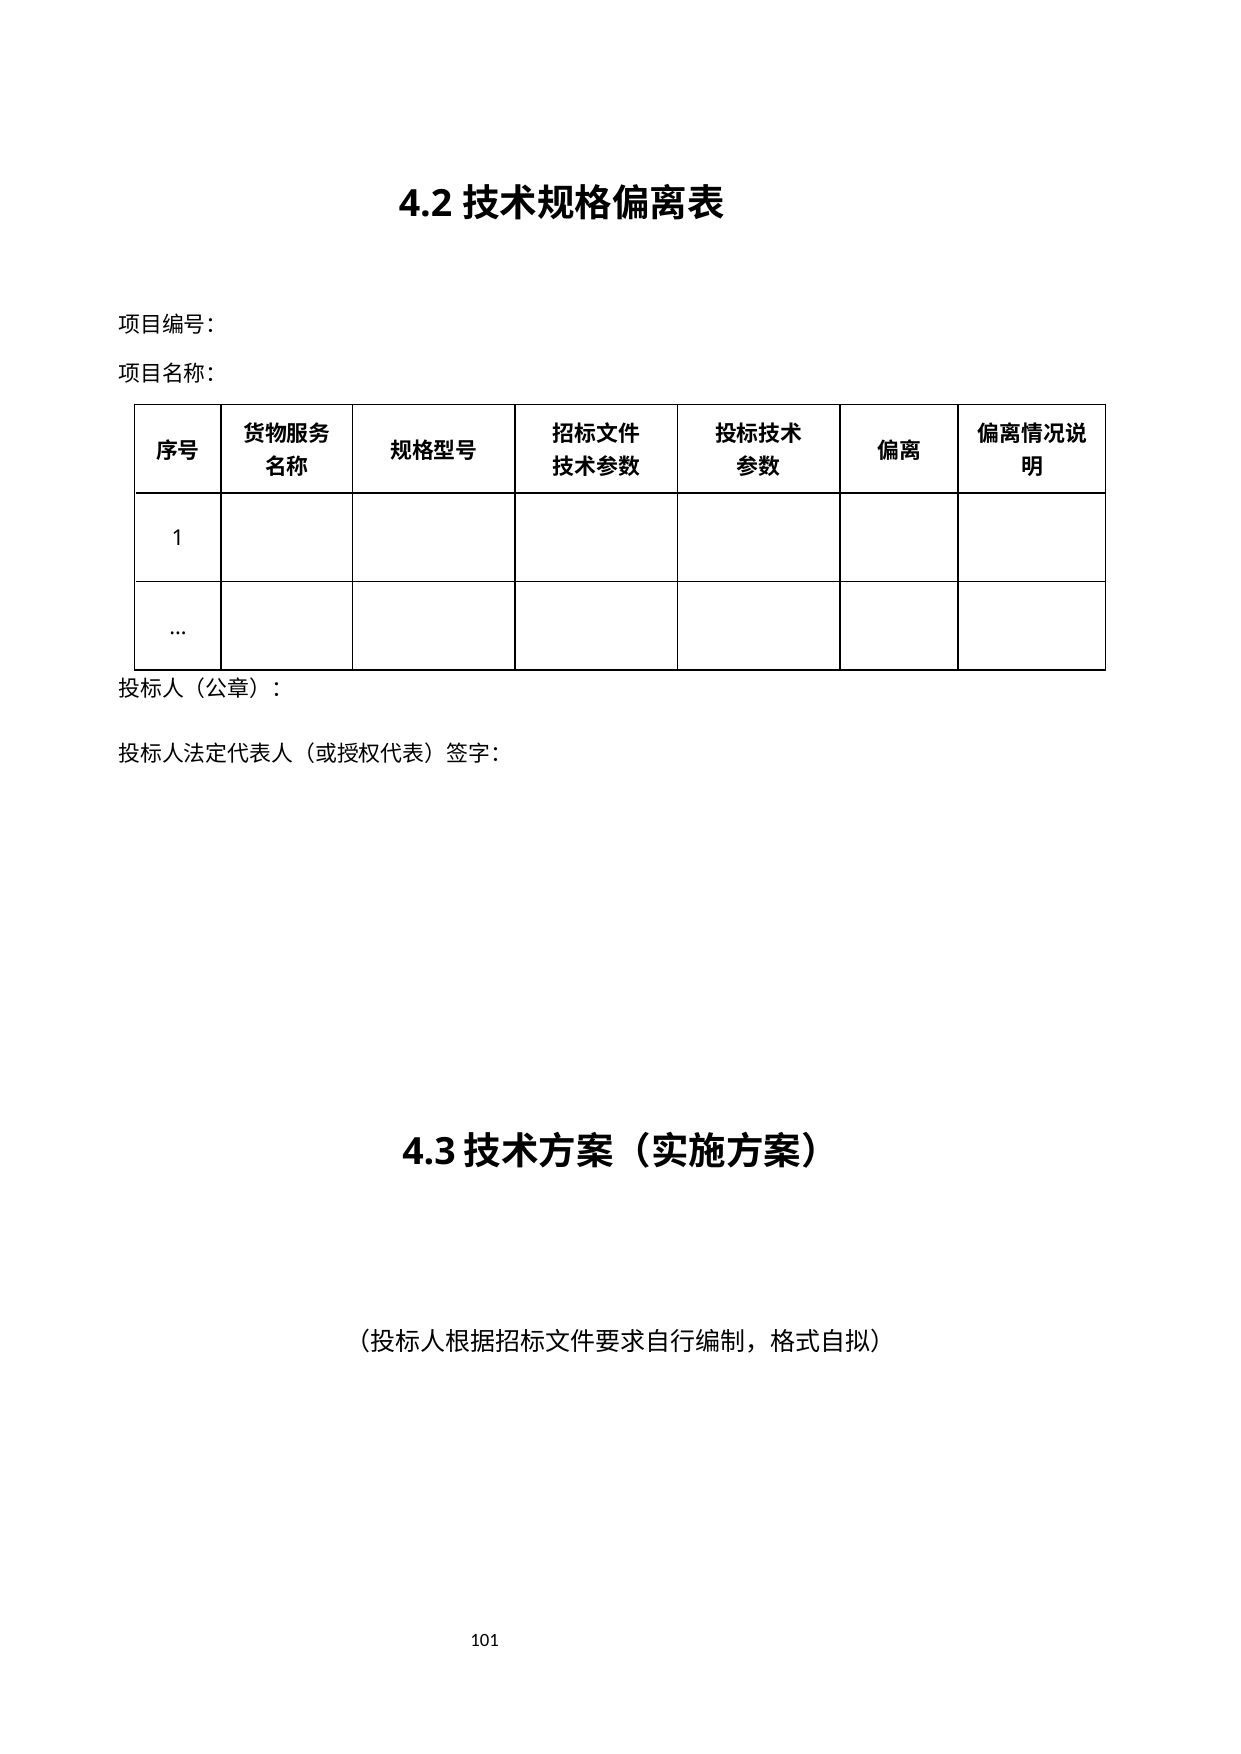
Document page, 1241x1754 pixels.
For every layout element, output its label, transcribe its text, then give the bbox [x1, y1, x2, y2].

table_header 投标技术 参数 [678, 405, 839, 492]
table_header 规格型号 [353, 405, 514, 492]
table_cell [353, 582, 514, 669]
table_header 序号 [135, 405, 220, 492]
table_cell [516, 582, 677, 669]
table_cell [516, 494, 677, 581]
table_cell [841, 582, 957, 669]
table_cell [959, 582, 1105, 669]
table_cell [222, 582, 352, 669]
table_header 招标文件 技术参数 [516, 405, 677, 492]
table_cell [841, 494, 957, 581]
text 投标人（公章）： [118, 671, 1122, 703]
table_cell [678, 494, 839, 581]
text 项目名称： [118, 355, 1122, 388]
table_cell [959, 494, 1105, 581]
table_header 偏离 [841, 405, 957, 492]
table_cell 1 [135, 493, 220, 581]
text 项目编号： [118, 307, 1122, 339]
table_cell [222, 494, 352, 581]
text 投标人法定代表人（或授权代表）签字： [118, 735, 1122, 768]
text （投标人根据招标文件要求自行编制，格式自拟） [118, 1307, 1122, 1372]
text 4.3技术方案（实施方案） [118, 1115, 1122, 1180]
table_cell [678, 582, 839, 669]
text 4.2 技术规格偏离表 [118, 167, 1122, 232]
table_cell [353, 494, 514, 581]
table_cell … [135, 582, 220, 669]
table_header 货物服务 名称 [222, 405, 352, 492]
table_header 偏离情况说明 [959, 405, 1105, 492]
